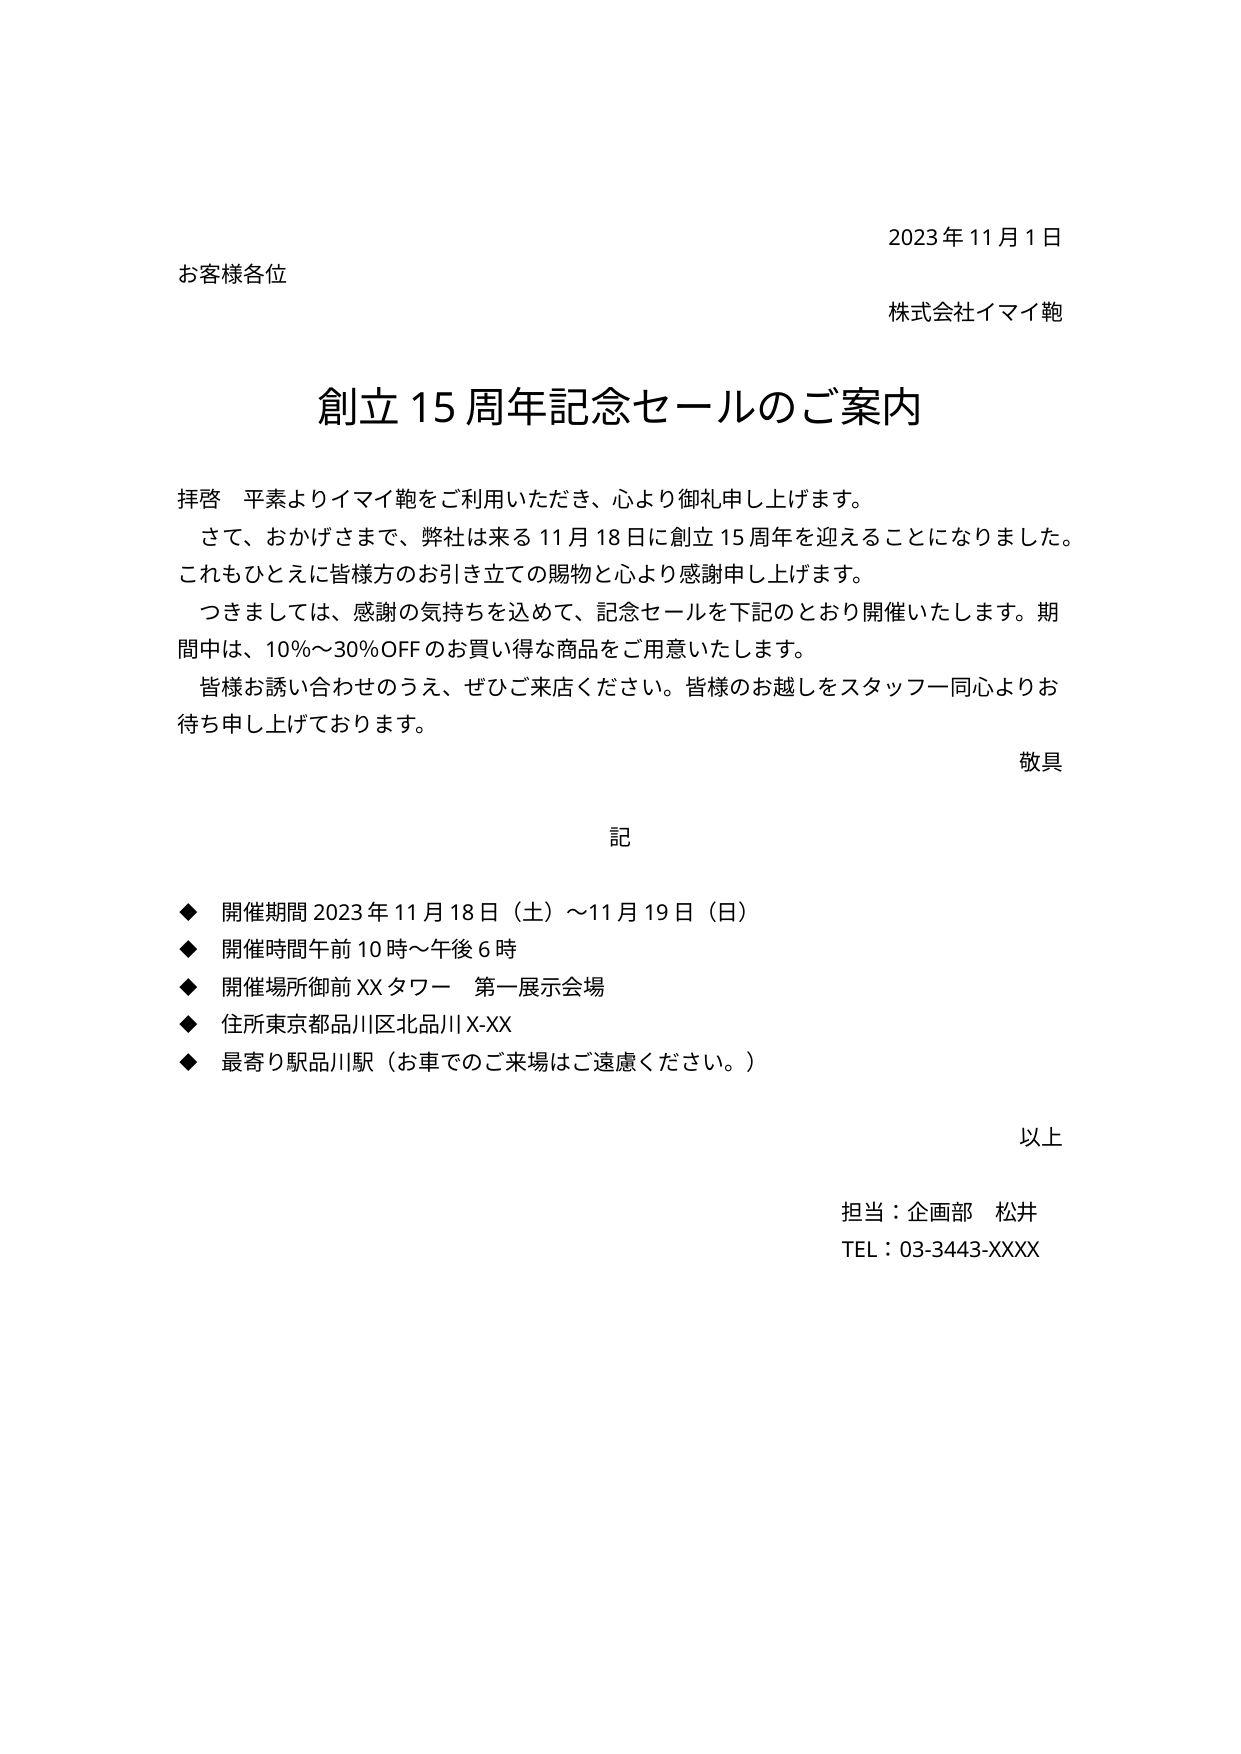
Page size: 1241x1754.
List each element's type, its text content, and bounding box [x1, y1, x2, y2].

text 記 [177, 817, 1063, 854]
text 敬具 [177, 742, 1063, 779]
list 最寄り駅品川駅（お車でのご来場はご遠慮ください。） [177, 1042, 1063, 1079]
list 開催時間午前10時～午後6時 [177, 929, 1063, 967]
text 2023年11月1日 [177, 217, 1063, 254]
text 創立15周年記念セールのご案内 [177, 367, 1063, 442]
list 開催場所御前XXタワー 第一展示会場 [177, 967, 1063, 1004]
text さて、おかげさまで、弊社は来る11月18日に創立15周年を迎えることになりました。これもひとえに皆様方のお引き立ての賜物と心より感謝申し上げます。 [177, 517, 1063, 592]
text 以上 [177, 1117, 1063, 1154]
text 拝啓 平素よりイマイ鞄をご利用いただき、心より御礼申し上げます。 [177, 479, 1063, 517]
text TEL：03-3443-XXXX [842, 1229, 1063, 1267]
text 皆様お誘い合わせのうえ、ぜひご来店ください。皆様のお越しをスタッフ一同心よりお待ち申し上げております。 [177, 667, 1063, 742]
list 住所東京都品川区北品川X-XX [177, 1004, 1063, 1042]
list 開催期間2023年11月18日（土）～11月19日（日） [177, 892, 1063, 929]
text お客様各位 [177, 254, 1063, 292]
text 担当：企画部 松井 [842, 1192, 1063, 1229]
text 株式会社イマイ鞄 [177, 292, 1063, 329]
text つきましては、感謝の気持ちを込めて、記念セールを下記のとおり開催いたします。期間中は、10％～30％OFFのお買い得な商品をご用意いたします。 [177, 592, 1063, 667]
